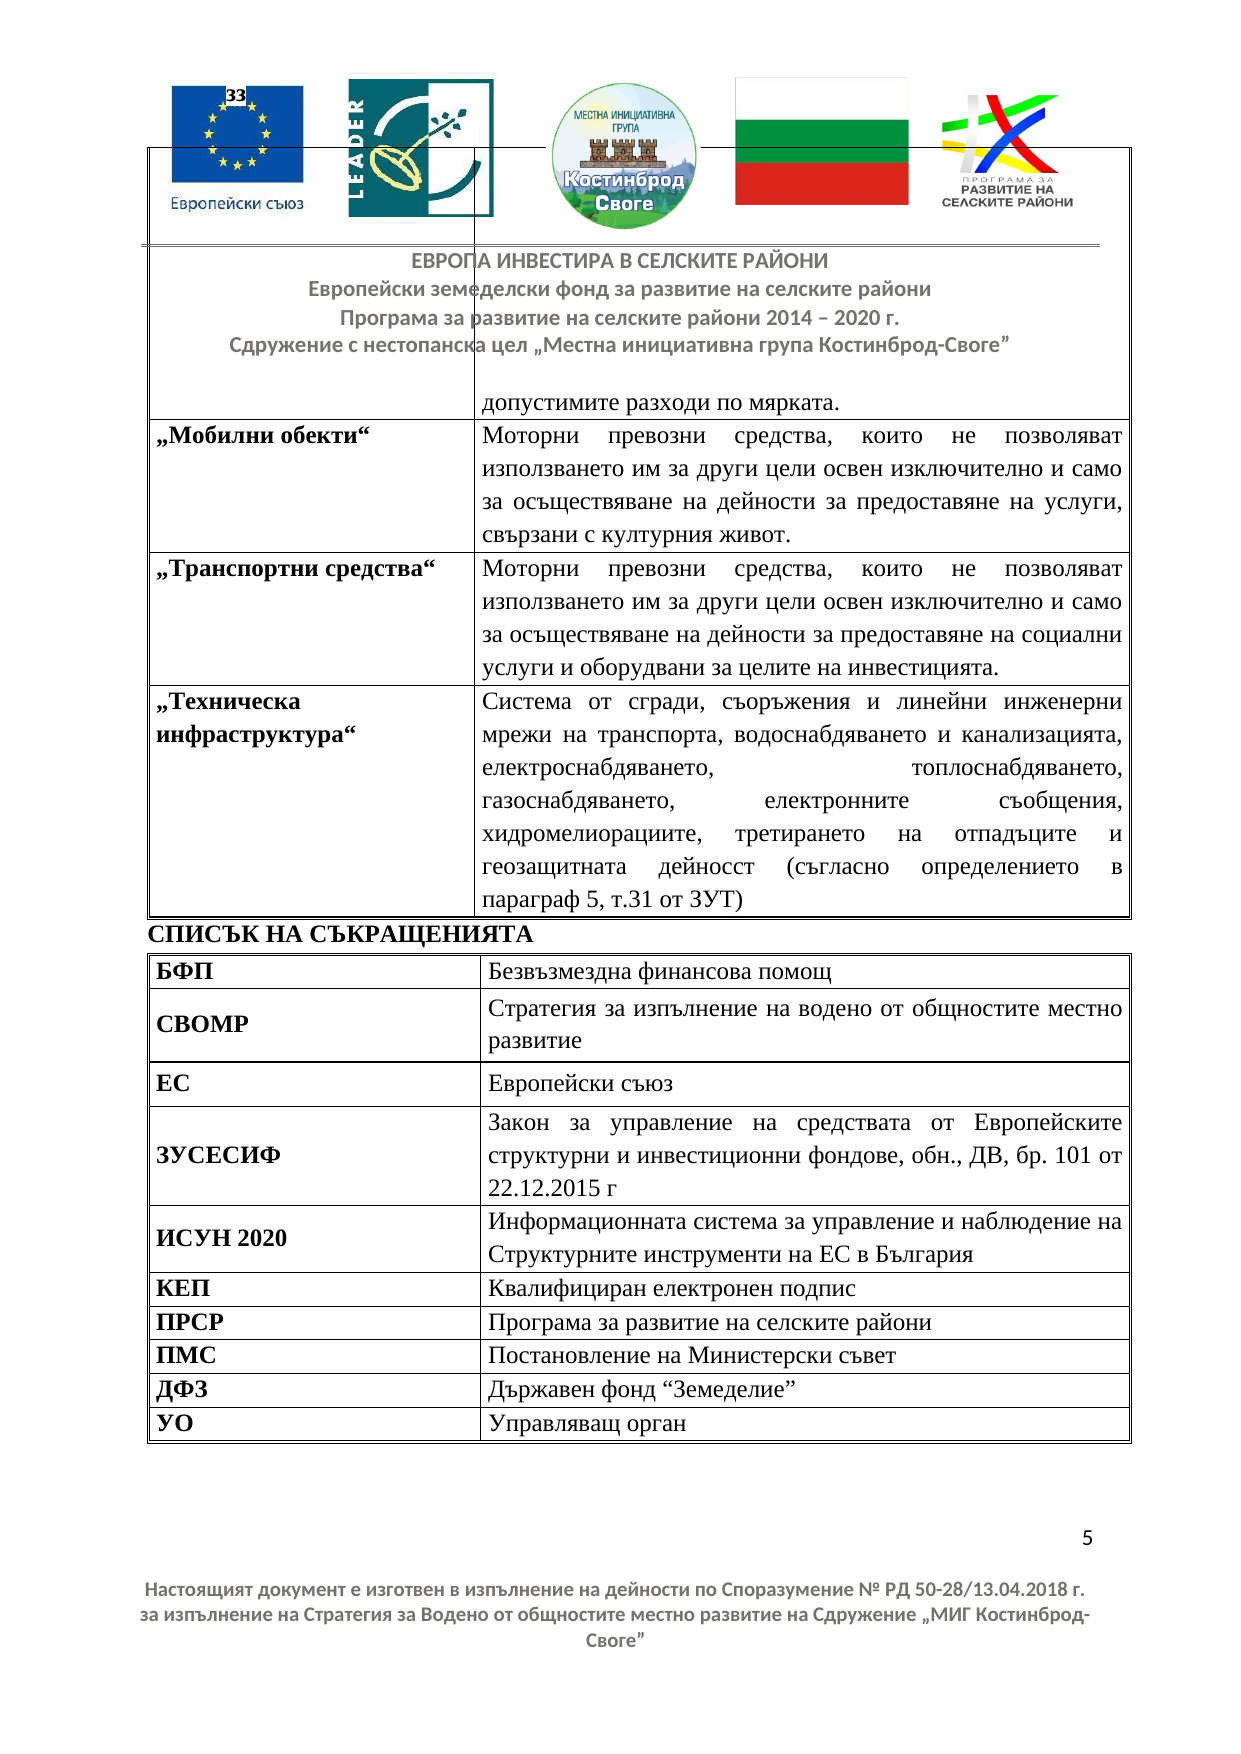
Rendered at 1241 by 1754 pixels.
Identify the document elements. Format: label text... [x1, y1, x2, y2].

table_cell ЕС [150, 1063, 480, 1106]
picture [348, 79, 494, 147]
table_cell "Функционална несамостоятелност“ [150, 148, 474, 244]
table_cell Европейски съюз [481, 1063, 1129, 1106]
table_cell Моторни превозни средства, които не позволяват използването им за други цели освен изключително и само за осъществяване на дейности за предоставяне на услуги, свързани с културния живот. [475, 420, 1129, 552]
table_header Безвъзмездна финансова помощ [481, 956, 1129, 988]
table_cell ПРСР [150, 1307, 480, 1339]
table_cell Закон за управление на средствата от Eвропейските структурни и инвестиционни фондове, обн., ДВ, бр. 101 от 22.12.2015 г [481, 1107, 1129, 1205]
table_cell Програма за развитие на селските райони [481, 1307, 1129, 1339]
table_cell Постановление на Министерски съвет [481, 1340, 1129, 1373]
picture [546, 77, 701, 236]
table_cell Стратегия за изпълнение на водено от общностите местно развитие [481, 989, 1129, 1061]
table_cell Моторни превозни средства, които не позволяват използването им за други цели освен изключително и само за осъществяване на дейности за предоставяне на социални услуги и оборудвани за целите на инвестицията. [475, 553, 1129, 685]
picture [148, 80, 326, 147]
table_cell Информационната система за управление и наблюдение на Структурните инструменти на ЕС в България [481, 1206, 1129, 1272]
table_cell ЗУСЕСИФ [150, 1107, 480, 1205]
table_header БФП [150, 956, 480, 988]
table_cell Квалифициран електронен подпис [481, 1273, 1129, 1306]
table_cell Държавен фонд “Земеделие” [481, 1374, 1129, 1407]
table_cell Система от сгради, съоръжения и линейни инженерни мрежи на транспорта, водоснабдяването и канализацията, електроснабдяването, топлоснабдяването, газоснабдяването, електронните съобщения, хидромелиорациите, третирането на отпадъците и геозащитната дейносст (съгласно определението в параграф 5, т.31 от ЗУТ) [475, 686, 1129, 916]
table_cell УО [150, 1408, 480, 1440]
table_cell „Транспортни средства“ [150, 553, 474, 685]
table_cell ДФЗ [150, 1374, 480, 1407]
table_cell КЕП [150, 1273, 480, 1306]
table_cell „Техническа инфраструктура“ [150, 686, 474, 916]
table_cell СВОМР [150, 989, 480, 1061]
text СПИСЪК НА СЪКРАЩЕНИЯТА [147, 920, 1093, 948]
table_cell ПМС [150, 1340, 480, 1373]
table_cell „Мобилни обекти“ [150, 420, 474, 552]
picture [735, 77, 909, 147]
table_cell "Функционална несамостоятелност“ [150, 247, 474, 419]
table_cell Управляващ орган [481, 1408, 1129, 1440]
picture [922, 79, 1088, 147]
table_cell ИСУН 2020 [150, 1206, 480, 1272]
